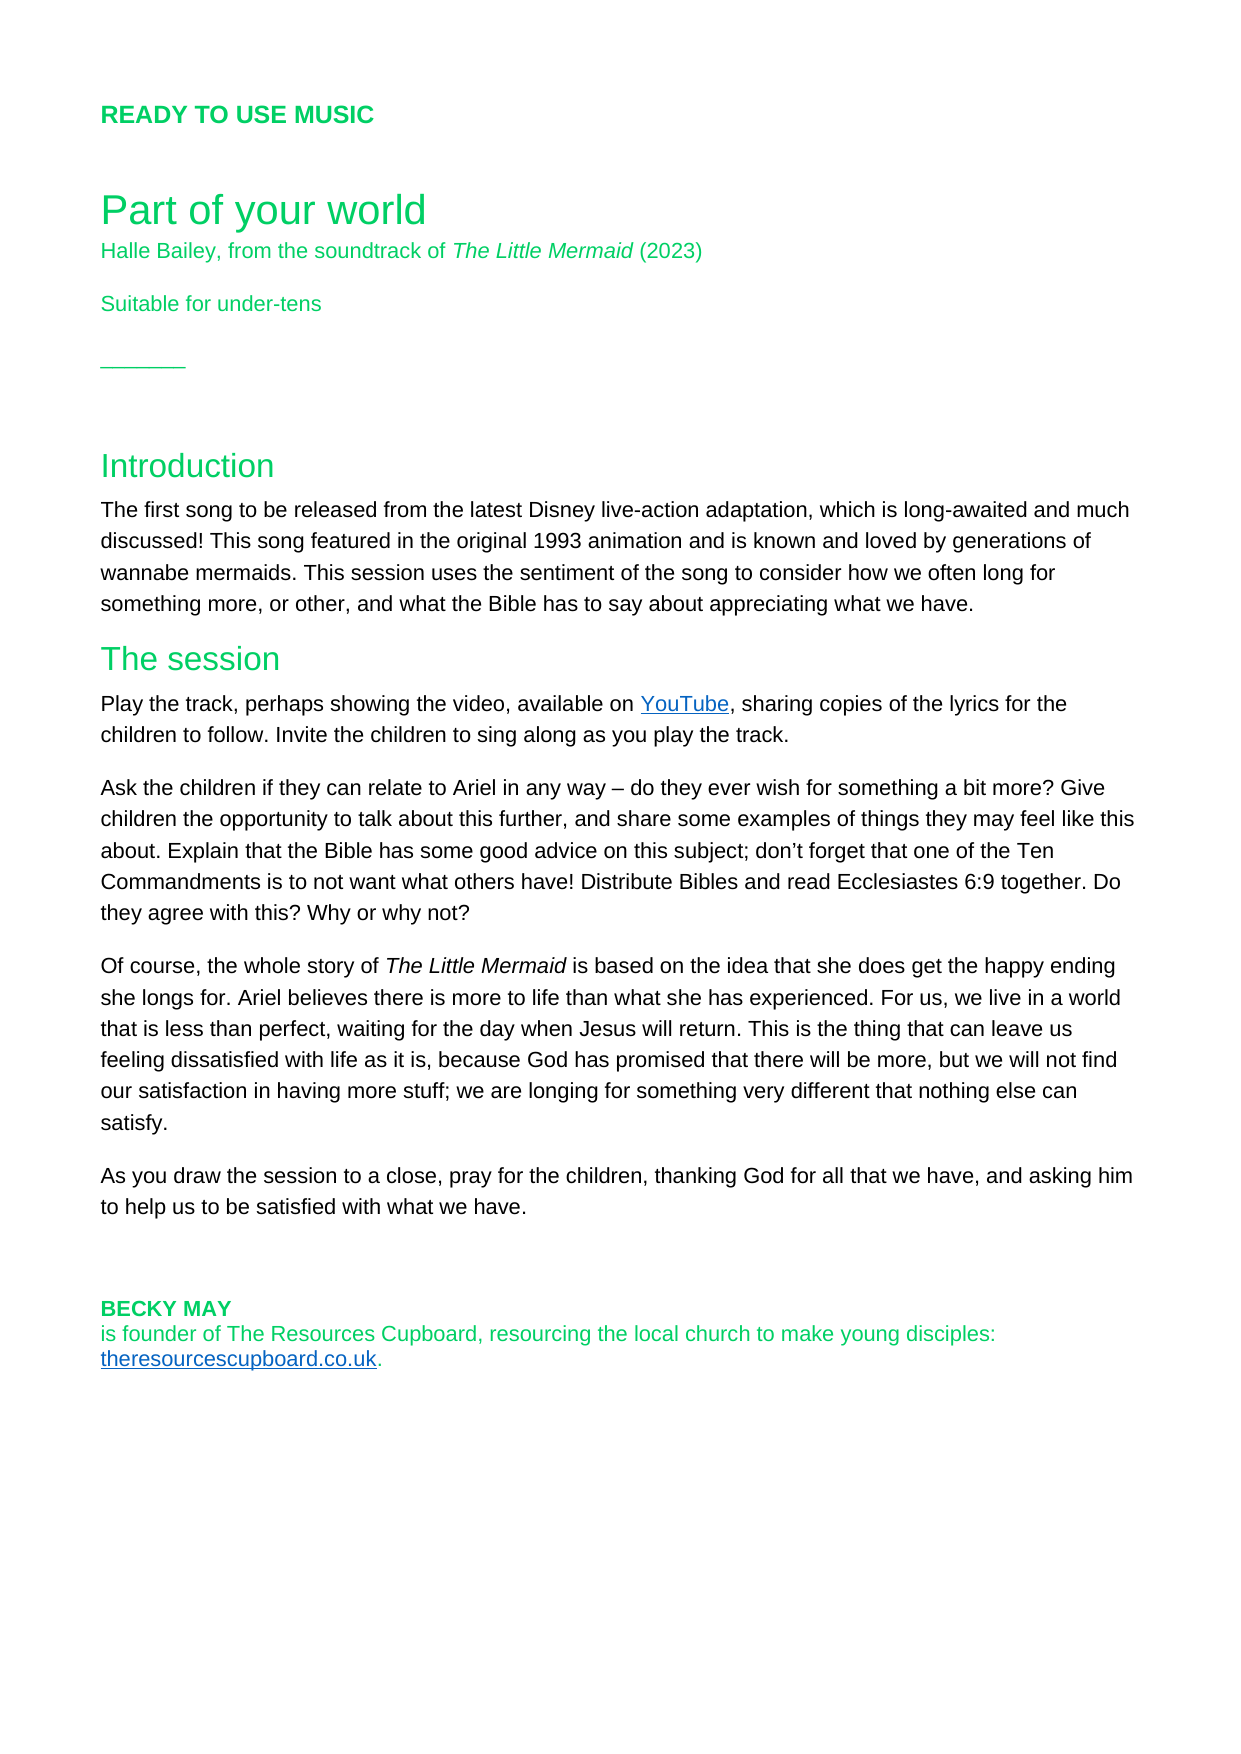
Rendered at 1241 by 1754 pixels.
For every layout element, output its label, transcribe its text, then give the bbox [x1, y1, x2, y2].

text Ask the children if they can relate to Ariel in any way – do they ever wish for something a bit more? Give children the opportunity to talk about this further, and share some examples of things they may feel like this about. Explain that the Bible has some good advice on this subject; don’t forget that one of the Ten Commandments is to not want what others have! Distribute Bibles and read Ecclesiastes 6:9 together. Do they agree with this? Why or why not? [100, 771, 1140, 927]
text _______ [100, 339, 1140, 371]
text As you draw the session to a close, pray for the children, thanking God for all that we have, and asking him to help us to be satisfied with what we have. [100, 1158, 1140, 1221]
text BECKY MAY [100, 1296, 1140, 1321]
text Halle Bailey, from the soundtrack of The Little Mermaid (2023) [100, 233, 1140, 264]
text Suitable for under-tens [100, 286, 1140, 318]
subtitle Introduction [100, 446, 1140, 484]
text The first song to be released from the latest Disney live-action adaptation, which is long-awaited and much discussed! This song featured in the original 1993 animation and is known and loved by generations of wannabe mermaids. This session uses the sentiment of the song to consider how we often long for something more, or other, and what the Bible has to say about appreciating what we have. [100, 493, 1140, 618]
title READY TO USE MUSIC [100, 100, 1140, 129]
text is founder of The Resources Cupboard, resourcing the local church to make young disciples: theresourcescupboard.co.uk. [100, 1321, 1140, 1371]
text Play the track, perhaps showing the video, available on YouTube, sharing copies of the lyrics for the children to follow. Invite the children to sing along as you play the track. [100, 686, 1140, 749]
subtitle The session [100, 639, 1140, 678]
subtitle Part of your world [100, 185, 1140, 233]
text Of course, the whole story of The Little Mermaid is based on the idea that she does get the happy ending she longs for. Ariel believes there is more to life than what she has experienced. For us, we live in a world that is less than perfect, waiting for the day when Jesus will return. This is the thing that can leave us feeling dissatisfied with life as it is, because God has promised that there will be more, but we will not find our satisfaction in having more stuff; we are longing for something very different that nothing else can satisfy. [100, 949, 1140, 1136]
